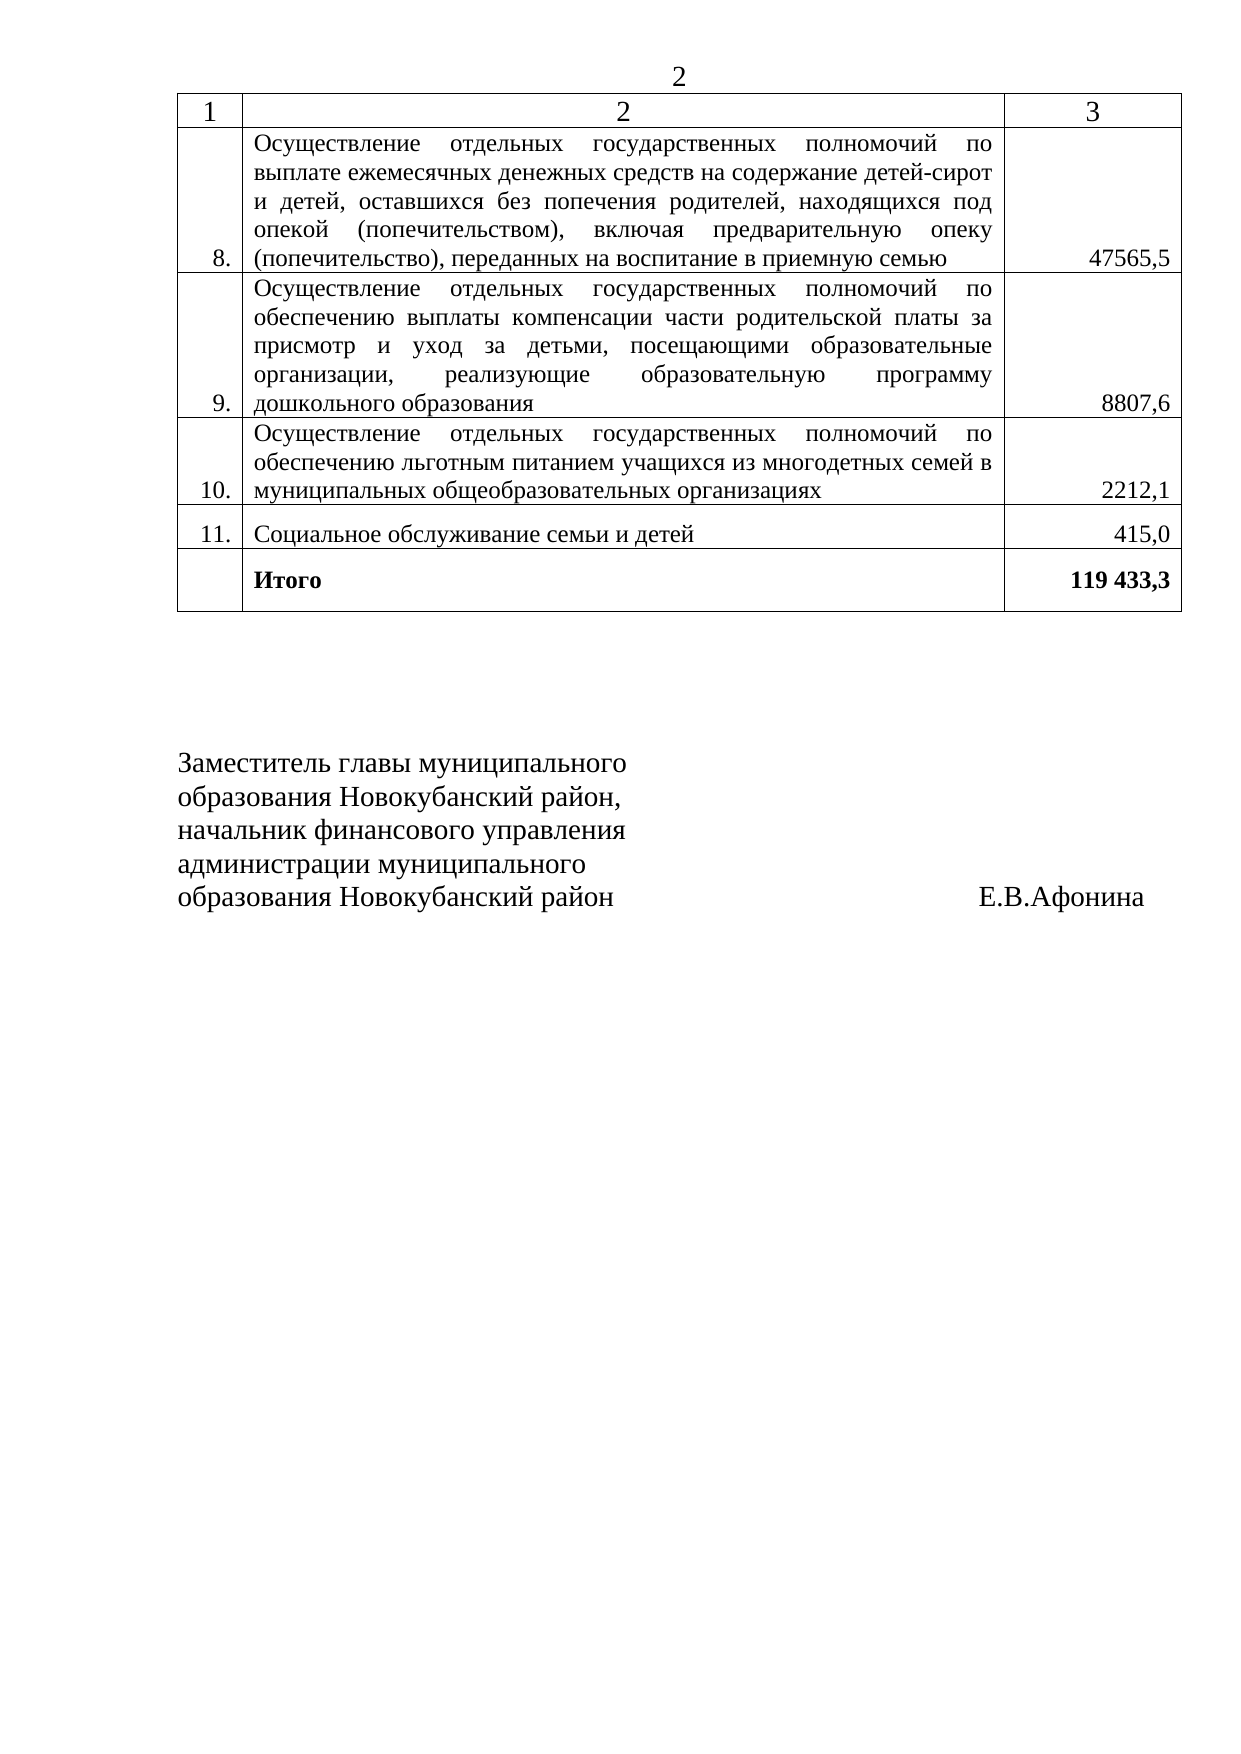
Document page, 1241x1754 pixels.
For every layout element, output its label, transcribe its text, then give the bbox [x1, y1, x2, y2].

table_cell 119 433,3 [1005, 549, 1181, 611]
table_cell 8807,6 [1005, 273, 1181, 417]
table_cell Осуществление отдельных государственных полномочий по обеспечению выплаты компенсации части родительской платы за присмотр и уход за детьми, посещающими образовательные организации, реализующие образовательную программу дошкольного образования [243, 273, 1004, 417]
table_cell 10. [178, 418, 242, 504]
table_cell 47565,5 [1005, 128, 1181, 272]
text образования Новокубанский район Е.В.Афонина [177, 879, 1181, 913]
table_cell 2212,1 [1005, 418, 1181, 504]
table_header 2 [243, 94, 1004, 127]
table_cell 11. [178, 505, 242, 548]
text Заместитель главы муниципального [177, 745, 1181, 779]
text администрации муниципального [177, 846, 1181, 879]
table_cell Осуществление отдельных государственных полномочий по обеспечению льготным питанием учащихся из многодетных семей в муниципальных общеобразовательных организациях [243, 418, 1004, 504]
table_cell Итого [243, 549, 1004, 611]
text образования Новокубанский район, [177, 779, 1181, 812]
table_cell 9. [178, 273, 242, 417]
table_cell 8. [178, 128, 242, 272]
text начальник финансового управления [177, 812, 1181, 846]
table_cell [178, 549, 242, 611]
table_header 1 [178, 94, 242, 127]
table_cell Осуществление отдельных государственных полномочий по выплате ежемесячных денежных средств на содержание детей-сирот и детей, оставшихся без попечения родителей, находящихся под опекой (попечительством), включая предварительную опеку (попечительство), переданных на воспитание в приемную семью [243, 128, 1004, 272]
table_cell 415,0 [1005, 505, 1181, 548]
table_cell Социальное обслуживание семьи и детей [243, 505, 1004, 548]
table_header 3 [1005, 94, 1181, 127]
